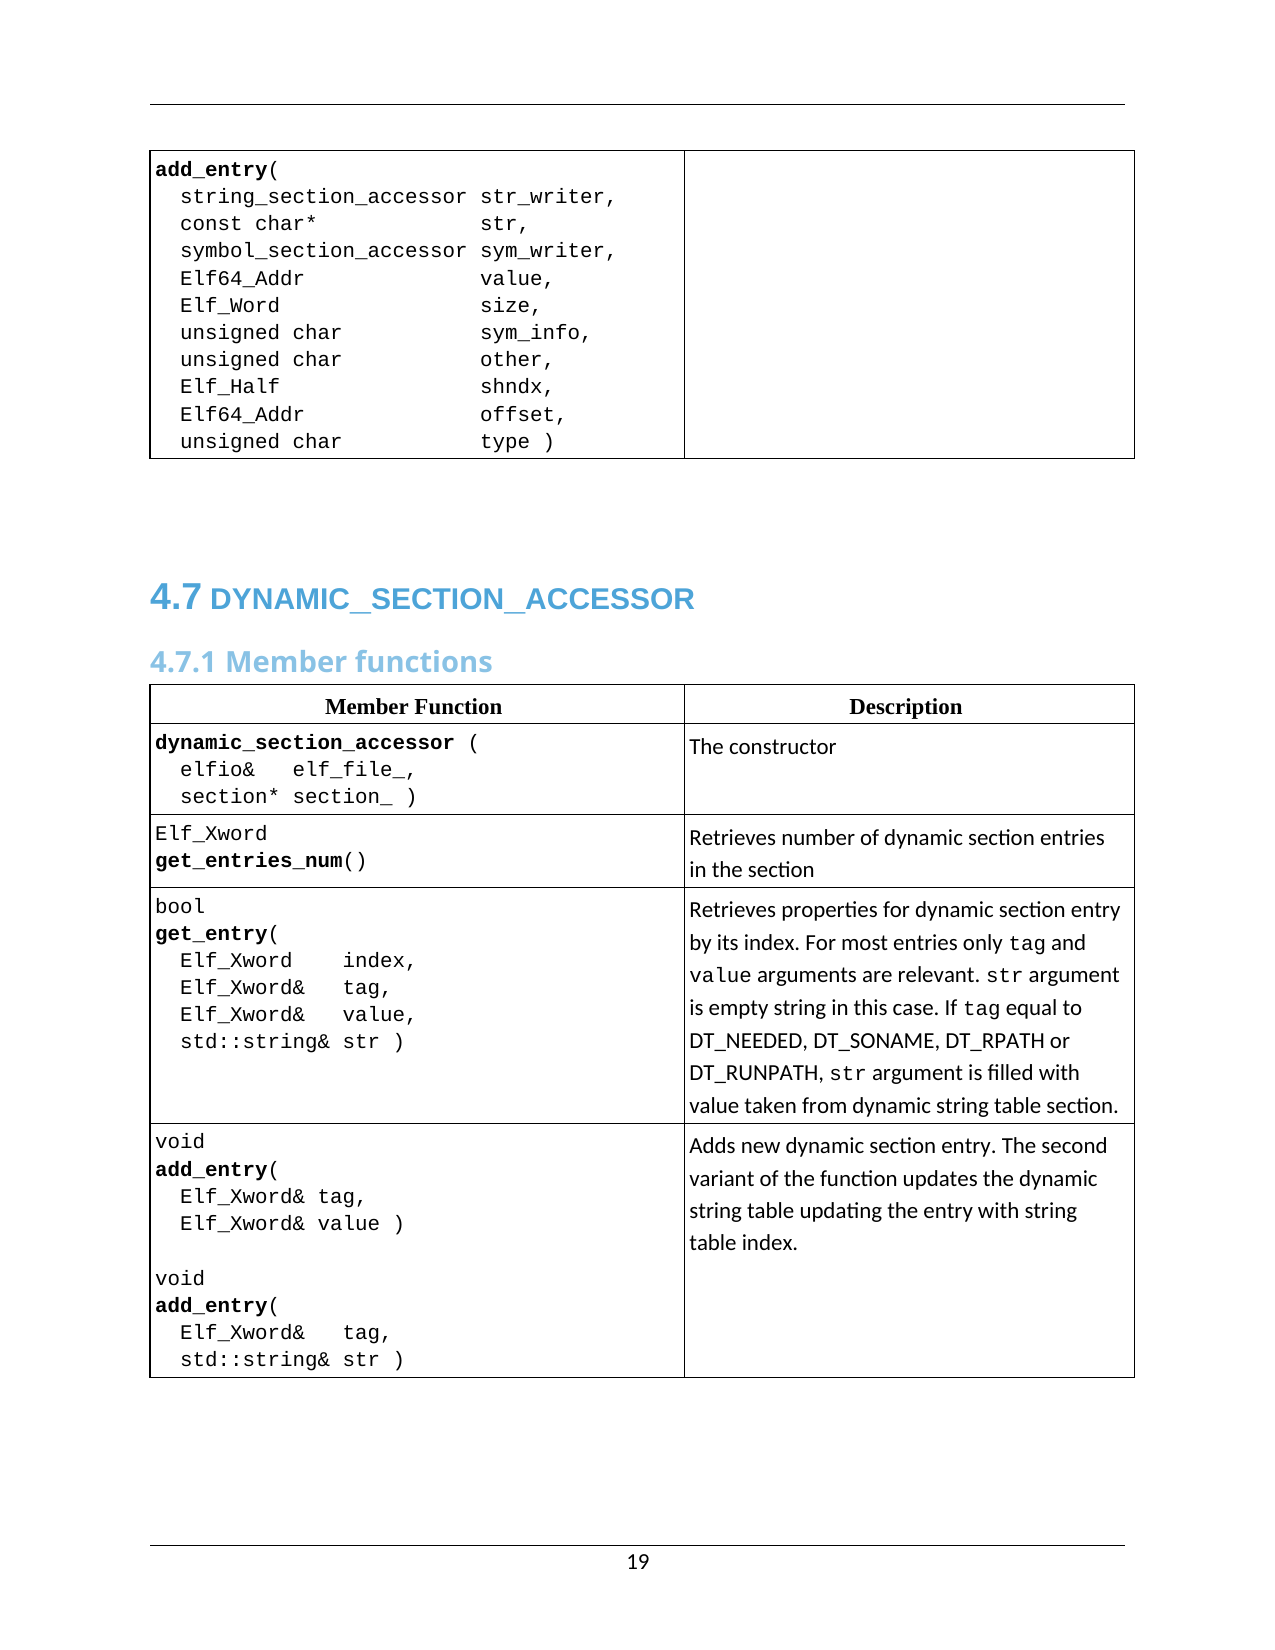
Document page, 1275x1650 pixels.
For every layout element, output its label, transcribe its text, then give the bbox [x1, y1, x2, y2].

table_cell bool get_entry( Elf_Xword index, Elf_Xword& tag, Elf_Xword& value, std::string& str ) [151, 888, 684, 1123]
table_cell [685, 151, 1134, 458]
table_cell Elf_Xword get_entries_num() [151, 815, 684, 887]
table_cell dynamic_section_accessor ( elfio& elf_file_, section* section_ ) [151, 724, 684, 814]
table_cell void add_entry( Elf_Xword& tag, Elf_Xword& value ) void add_entry( Elf_Xword& tag, std::string& str ) [151, 1124, 684, 1377]
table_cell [151, 151, 684, 458]
table_cell The constructor [685, 724, 1134, 814]
table_header Member Function [151, 685, 684, 723]
table_header Description [685, 685, 1134, 723]
subtitle Member functions [150, 641, 1125, 681]
table_cell Adds new dynamic section entry. The second variant of the function updates the dynamic string table updating the entry with string table index. [685, 1124, 1134, 1377]
table_cell Retrieves number of dynamic section entries in the section [685, 815, 1134, 887]
table_cell Retrieves properties for dynamic section entry by its index. For most entries only tag and value arguments are relevant. str argument is empty string in this case. If tag equal to DT_NEEDED, DT_SONAME, DT_RPATH or DT_RUNPATH, str argument is filled with value taken from dynamic string table section. [685, 888, 1134, 1123]
subtitle dynamic_section_accessor [150, 574, 1125, 617]
